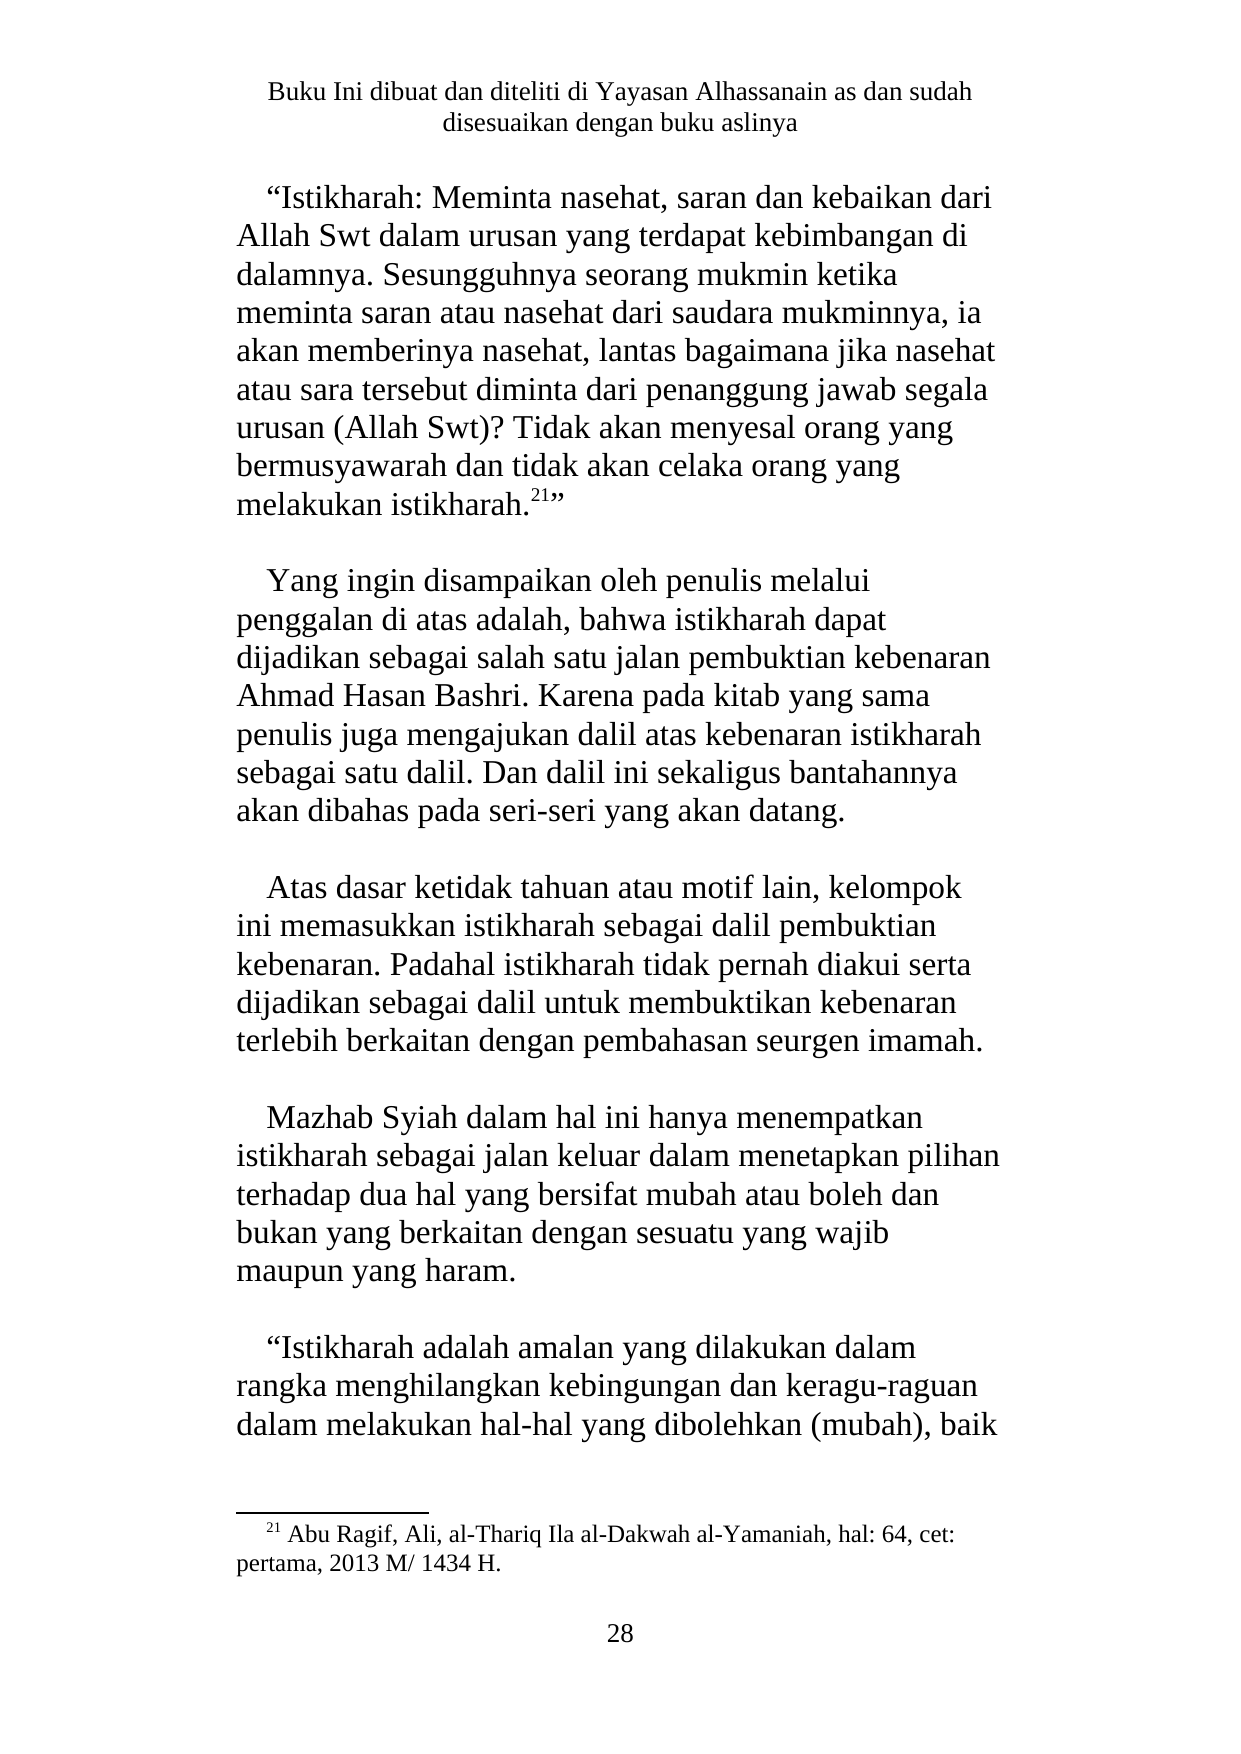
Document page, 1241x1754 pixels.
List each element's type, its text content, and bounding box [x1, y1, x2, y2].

text Atas dasar ketidak tahuan atau motif lain, kelompok ini memasukkan istikharah sebagai dalil pembuktian kebenaran. Padahal istikharah tidak pernah diakui serta dijadikan sebagai dalil untuk membuktikan kebenaran terlebih berkaitan dengan pembahasan seurgen imamah. [236, 867, 1004, 1059]
text Mazhab Syiah dalam hal ini hanya menempatkan istikharah sebagai jalan keluar dalam menetapkan pilihan terhadap dua hal yang bersifat mubah atau boleh dan bukan yang berkaitan dengan sesuatu yang wajib maupun yang haram. [236, 1097, 1004, 1289]
text “Istikharah: Meminta nasehat, saran dan kebaikan dari Allah Swt dalam urusan yang terdapat kebimbangan di dalamnya. Sesungguhnya seorang mukmin ketika meminta saran atau nasehat dari saudara mukminnya, ia akan memberinya nasehat, lantas bagaimana jika nasehat atau sara tersebut diminta dari penanggung jawab segala urusan (Allah Swt)? Tidak akan menyesal orang yang bermusyawarah dan tidak akan celaka orang yang melakukan istikharah.” [236, 177, 1004, 522]
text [236, 1327, 1004, 1442]
text Yang ingin disampaikan oleh penulis melalui penggalan di atas adalah, bahwa istikharah dapat dijadikan sebagai salah satu jalan pembuktian kebenaran Ahmad Hasan Bashri. Karena pada kitab yang sama penulis juga mengajukan dalil atas kebenaran istikharah sebagai satu dalil. Dan dalil ini sekaligus bantahannya akan dibahas pada seri-seri yang akan datang. [236, 561, 1004, 829]
